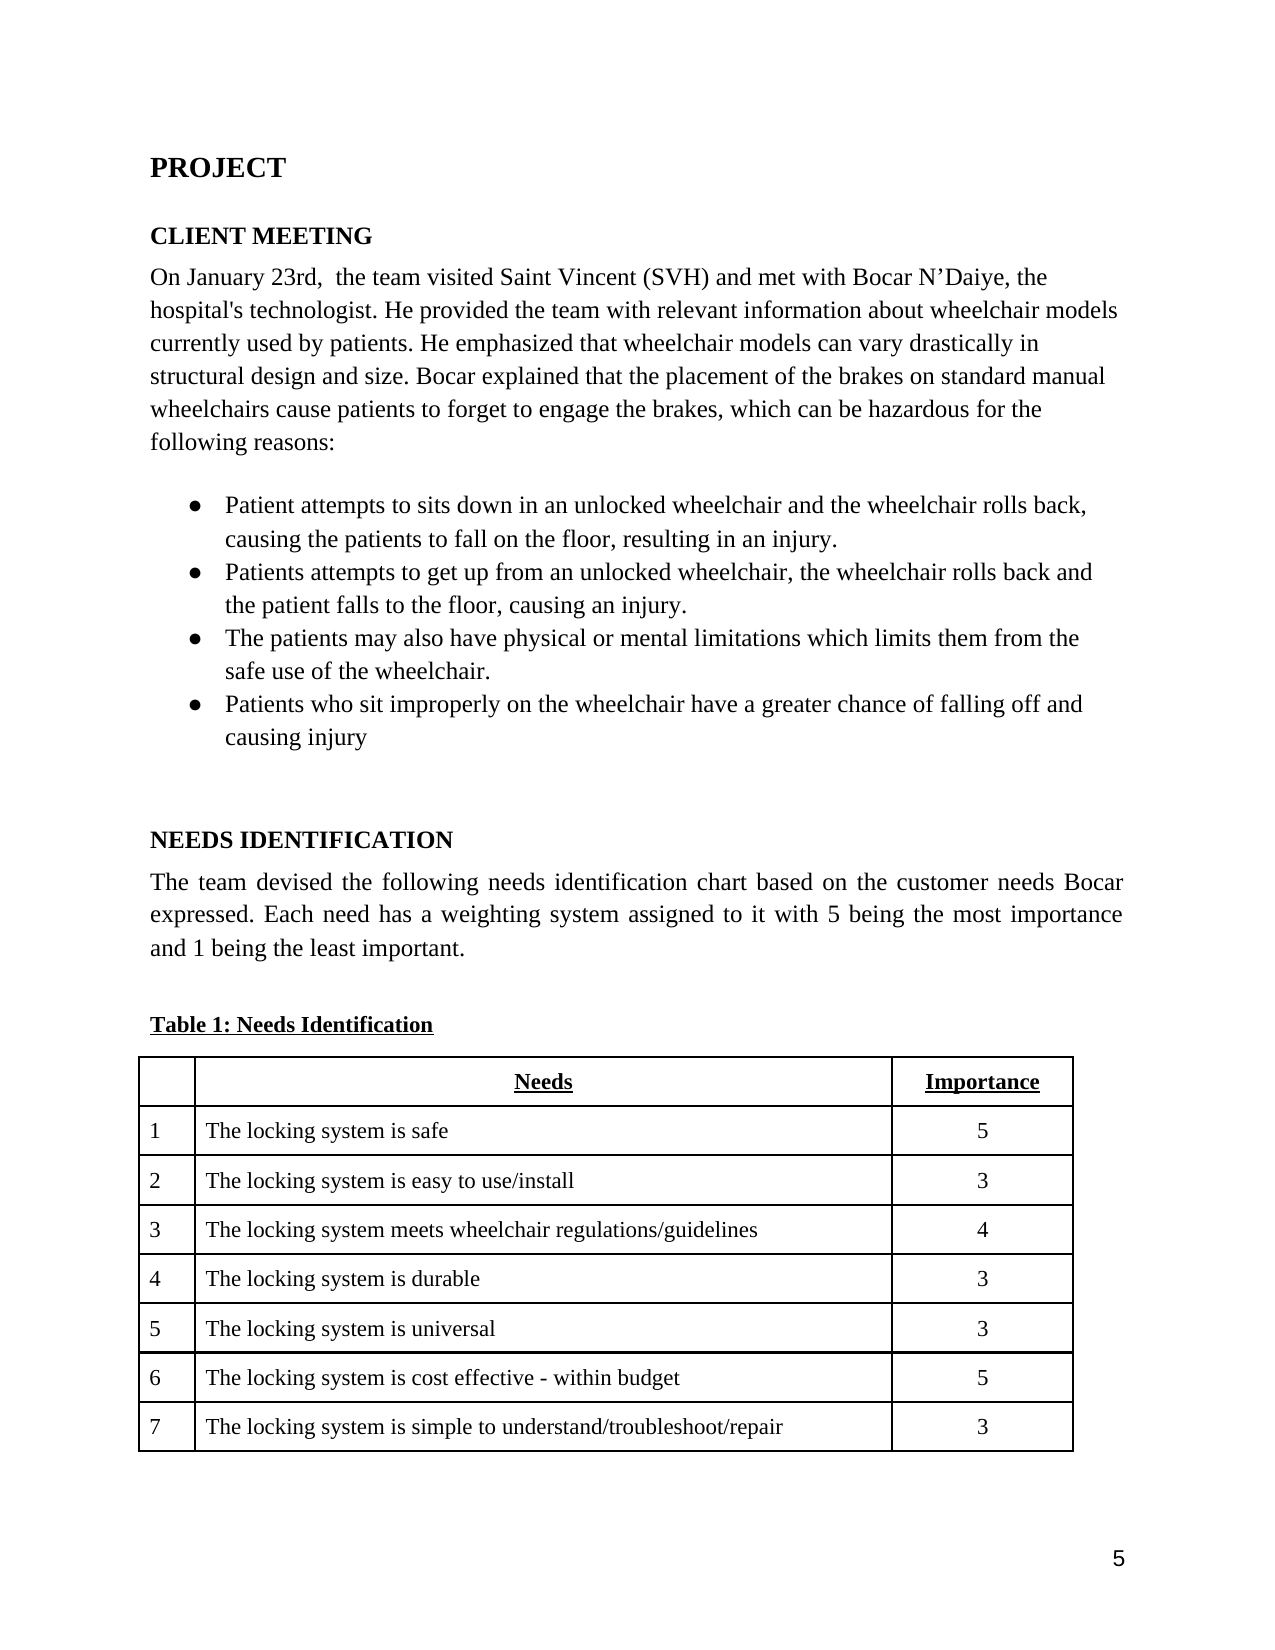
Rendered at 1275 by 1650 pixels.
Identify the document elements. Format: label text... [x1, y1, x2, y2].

table_cell 4 [893, 1206, 1072, 1253]
table_cell The locking system is safe [196, 1107, 891, 1154]
text On January 23rd, the team visited Saint Vincent (SVH) and met with Bocar N’Daiye, the hospital's technologist. He provided the team with relevant information about wheelchair models currently used by patients. He emphasized that wheelchair models can vary drastically in structural design and size. Bocar explained that the placement of the brakes on standard manual wheelchairs cause patients to forget to engage the brakes, which can be hazardous for the following reasons: [150, 262, 1125, 456]
table_cell 3 [140, 1206, 194, 1253]
table_cell 5 [893, 1354, 1072, 1401]
text Table 1: Needs Identification [150, 1011, 1125, 1037]
list Patients who sit improperly on the wheelchair have a greater chance of falling off and causing injury [187, 689, 1125, 751]
table_cell The locking system is easy to use/install [196, 1156, 891, 1204]
text The team devised the following needs identification chart based on the customer needs Bocar expressed. Each need has a weighting system assigned to it with 5 being the most importance and 1 being the least important. [150, 867, 1125, 961]
table_cell 3 [893, 1255, 1072, 1302]
table_cell The locking system is cost effective - within budget [196, 1354, 891, 1401]
table_cell 5 [893, 1107, 1072, 1154]
table_cell 5 [140, 1304, 194, 1351]
table_header [140, 1058, 194, 1105]
table_cell 2 [140, 1156, 194, 1204]
table_cell The locking system is simple to understand/troubleshoot/repair [196, 1403, 891, 1450]
subtitle CLIENT MEETING [150, 221, 1125, 250]
table_cell 6 [140, 1354, 194, 1401]
table_header Importance [893, 1058, 1072, 1105]
table_cell The locking system is universal [196, 1304, 891, 1351]
table_cell 3 [893, 1156, 1072, 1204]
list Patients attempts to get up from an unlocked wheelchair, the wheelchair rolls back and the patient falls to the floor, causing an injury. [187, 557, 1125, 618]
table_header Needs [196, 1058, 891, 1105]
subtitle NEEDS IDENTIFICATION [150, 825, 1125, 854]
table_cell The locking system is durable [196, 1255, 891, 1302]
list The patients may also have physical or mental limitations which limits them from the safe use of the wheelchair. [187, 623, 1125, 684]
subtitle PROJECT [150, 150, 1125, 183]
table_cell 3 [893, 1403, 1072, 1450]
table_cell 7 [140, 1403, 194, 1450]
table_cell The locking system meets wheelchair regulations/guidelines [196, 1206, 891, 1253]
table_cell 4 [140, 1255, 194, 1302]
table_cell 3 [893, 1304, 1072, 1351]
list Patient attempts to sits down in an unlocked wheelchair and the wheelchair rolls back, causing the patients to fall on the floor, resulting in an injury. [187, 491, 1125, 552]
table_cell 1 [140, 1107, 194, 1154]
